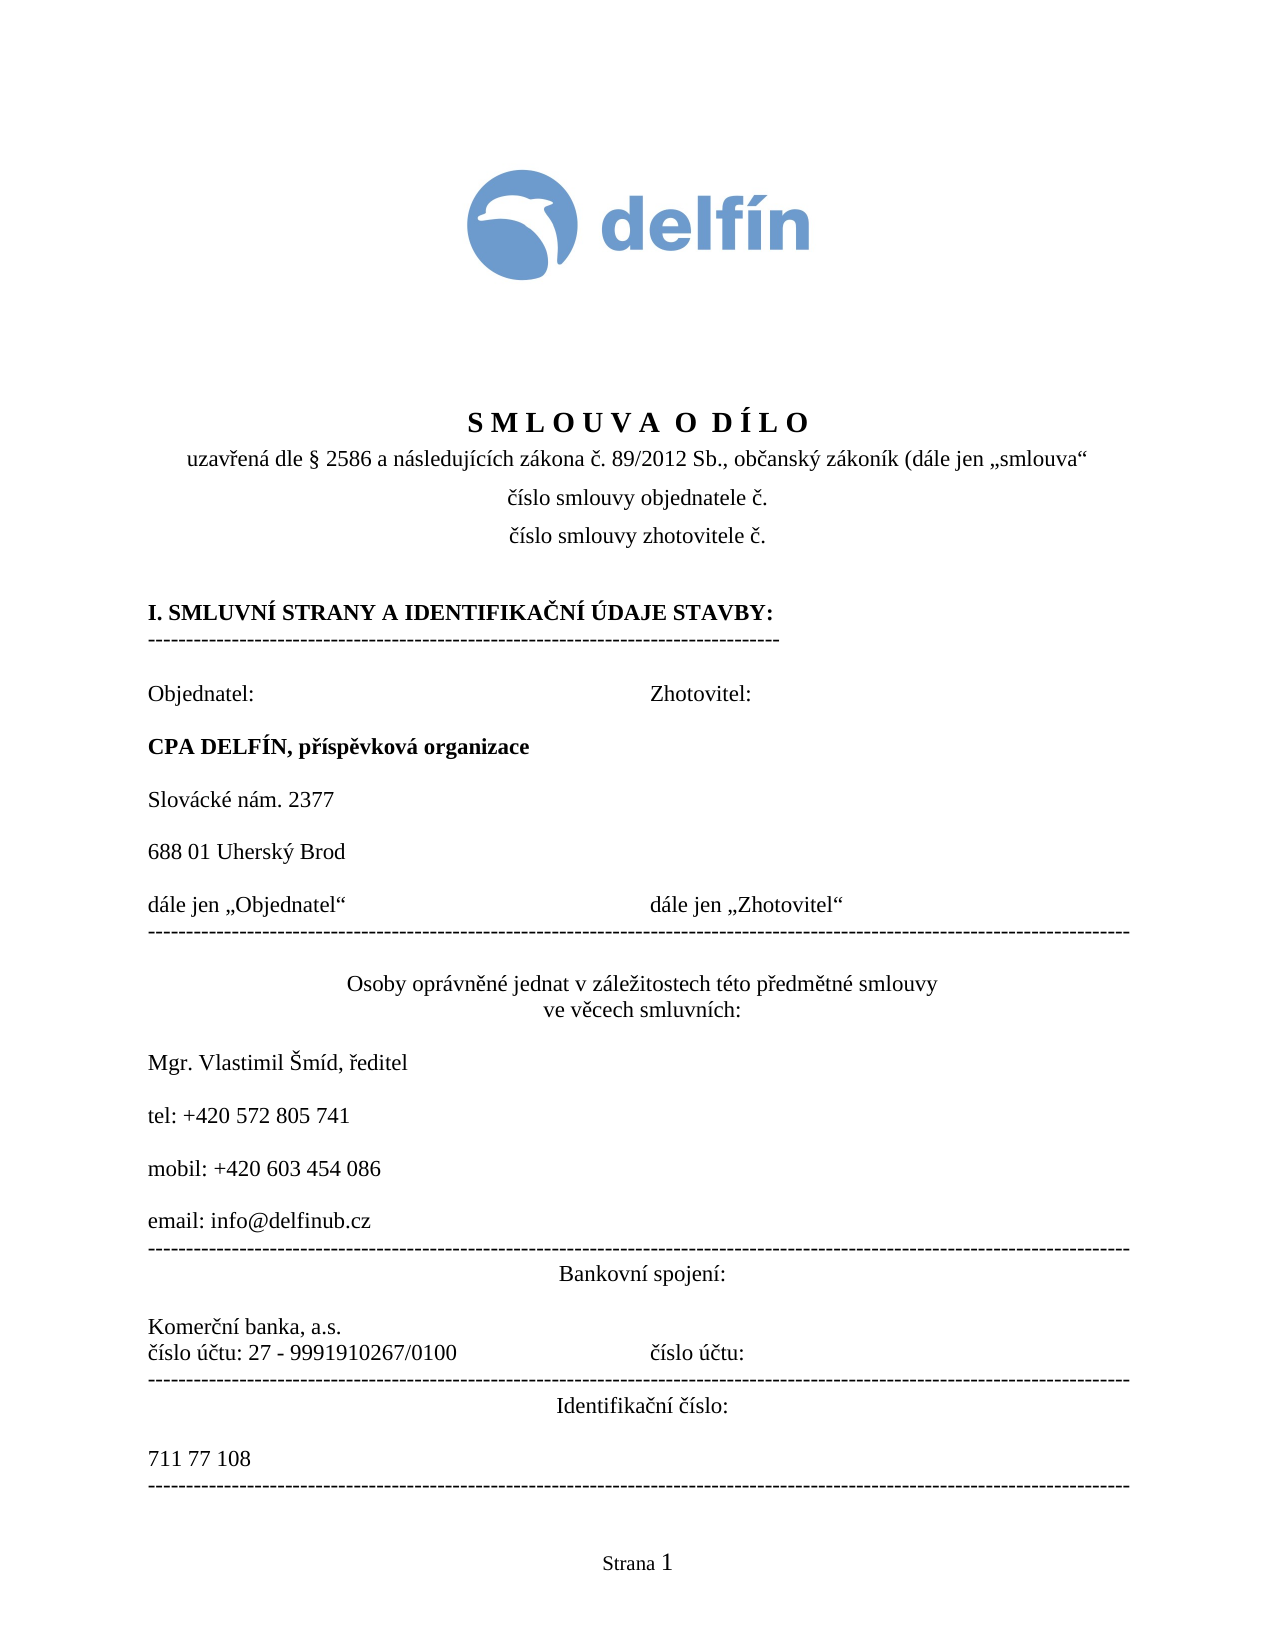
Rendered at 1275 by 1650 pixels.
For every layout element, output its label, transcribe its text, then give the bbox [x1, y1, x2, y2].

text ----------------------------------------------------------------------------------- [148, 625, 1137, 680]
text tel: +420 572 805 741 [148, 1102, 1137, 1128]
text Identifikační číslo: [148, 1392, 1137, 1418]
text Slovácké nám. 2377 [148, 786, 1137, 812]
text Komerční banka, a.s. [148, 1313, 1137, 1339]
text I. SMLUVNÍ STRANY A Identifikační údaje stavby: [148, 599, 1137, 625]
text mobil: +420 603 454 086 [148, 1155, 1137, 1181]
text Osoby oprávněné jednat v záležitostech této předmětné smlouvy [148, 970, 1137, 997]
text číslo smlouvy objednatele č. [148, 484, 1127, 510]
text 688 01 Uherský Brod [148, 838, 1137, 865]
text ve věcech smluvních: [148, 997, 1137, 1023]
text 711 77 108 [148, 1444, 1137, 1471]
picture [422, 131, 853, 319]
text CPA DELFÍN, příspěvková organizace [148, 733, 1137, 759]
text číslo účtu: 27 - 9991910267/0100 číslo účtu: [148, 1339, 1137, 1366]
text Objednatel: Zhotovitel: [148, 680, 1137, 707]
text --------------------------------------------------------------------------------------------------------------------------------- [148, 1234, 1137, 1260]
text číslo smlouvy zhotovitele č. [148, 522, 1127, 549]
subtitle S M L O U V A O D Í L O [148, 405, 1127, 438]
text uzavřená dle § 2586 a následujících zákona č. 89/2012 Sb., občanský zákoník (dále jen „smlouva“ [148, 445, 1127, 471]
text Bankovní spojení: [148, 1260, 1137, 1286]
text --------------------------------------------------------------------------------------------------------------------------------- [148, 917, 1137, 944]
text --------------------------------------------------------------------------------------------------------------------------------- [148, 1471, 1137, 1497]
text dále jen „Objednatel“ dále jen „Zhotovitel“ [148, 891, 1137, 917]
text Mgr. Vlastimil Šmíd, ředitel [148, 1049, 1137, 1076]
text email: info@delfinub.cz [148, 1207, 1137, 1234]
text --------------------------------------------------------------------------------------------------------------------------------- [148, 1366, 1137, 1392]
